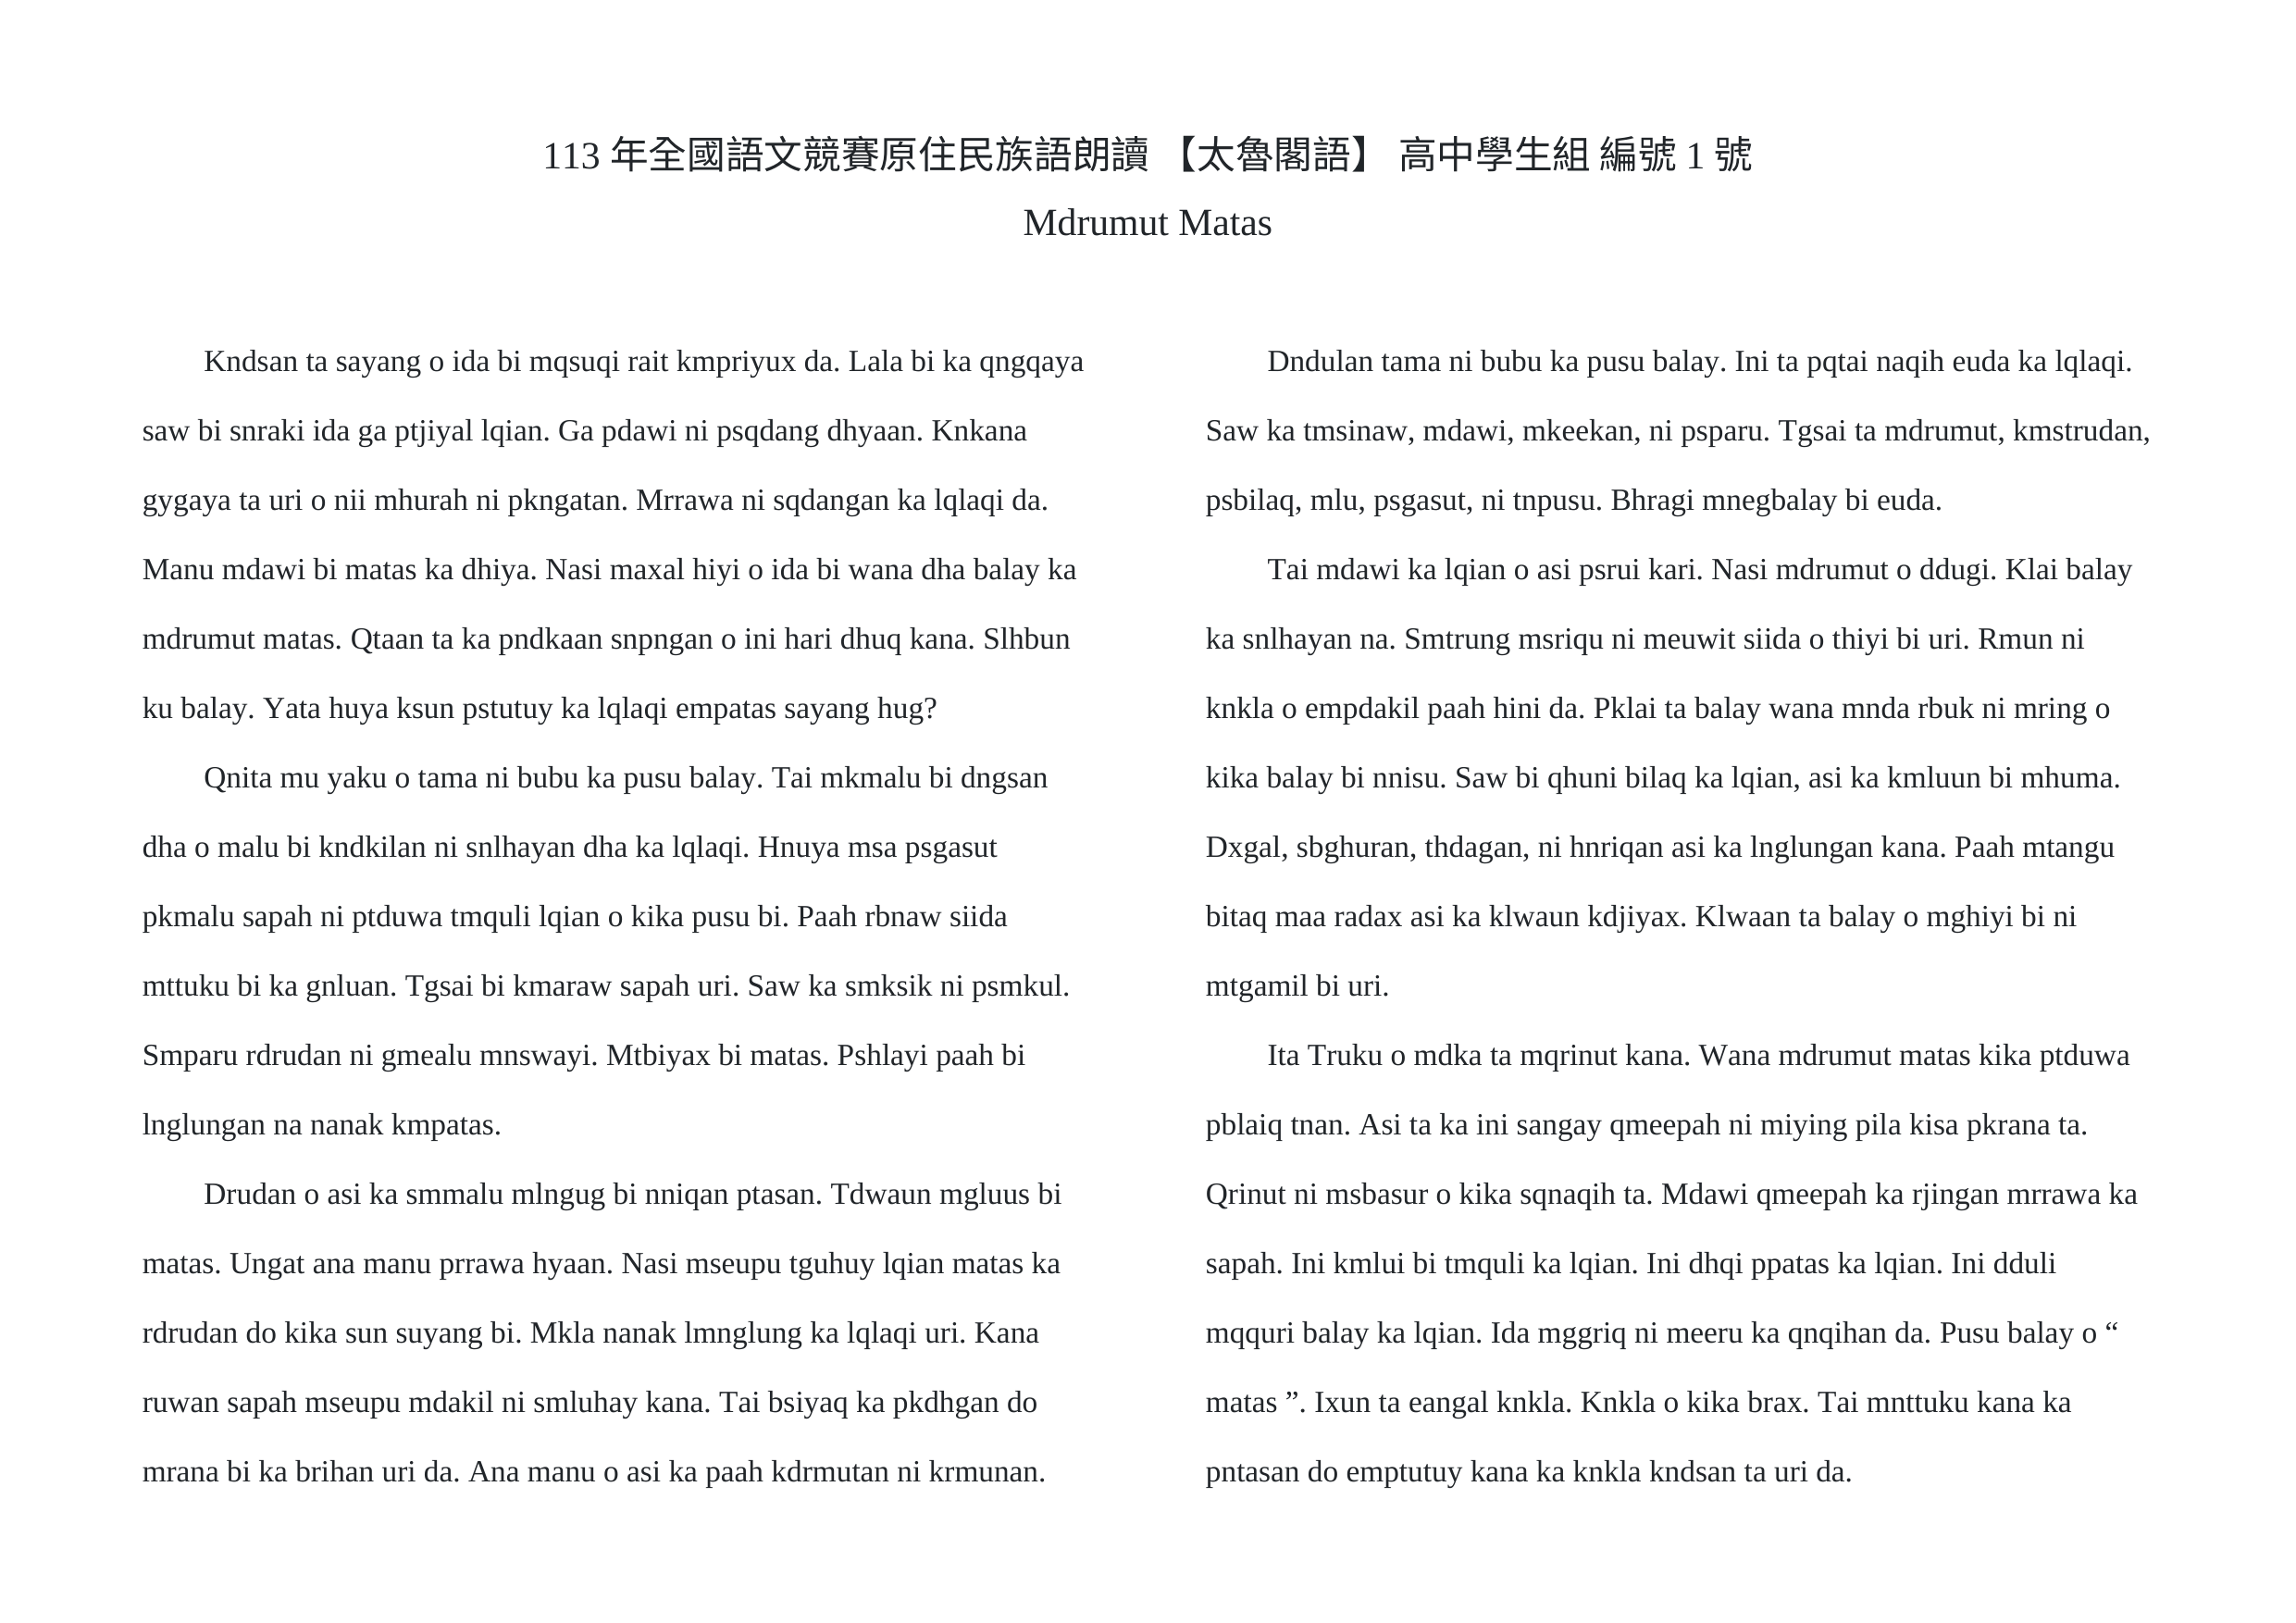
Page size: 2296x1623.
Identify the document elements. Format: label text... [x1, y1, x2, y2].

text 113 年全國語文競賽原住民族語朗讀 【太魯閣語】 高中學生組 編號 1 號 [142, 118, 2153, 187]
text Qnita mu yaku o tama ni bubu ka pusu balay. Tai mkmalu bi dngsan dha o malu bi kndkilan ni snlhayan dha ka lqlaqi. Hnuya msa psgasut pkmalu sapah ni ptduwa tmquli lqian o kika pusu bi. Paah rbnaw siida mttuku bi ka gnluan. Tgsai bi kmaraw sapah uri. Saw ka smksik ni psmkul. Smparu rdrudan ni gmealu mnswayi. Mtbiyax bi matas. Pshlayi paah bi lnglungan na nanak kmpatas. [142, 742, 1090, 1158]
text Ita Truku o mdka ta mqrinut kana. Wana mdrumut matas kika ptduwa pblaiq tnan. Asi ta ka ini sangay qmeepah ni miying pila kisa pkrana ta. Qrinut ni msbasur o kika sqnaqih ta. Mdawi qmeepah ka rjingan mrrawa ka sapah. Ini kmlui bi tmquli ka lqian. Ini dhqi ppatas ka lqian. Ini dduli mqquri balay ka lqian. Ida mggriq ni meeru ka qnqihan da. Pusu balay o “ matas ”. Ixun ta eangal knkla. Knkla o kika brax. Tai mnttuku kana ka pntasan do emptutuy kana ka knkla kndsan ta uri da. [1206, 1020, 2153, 1505]
text Kndsan ta sayang o ida bi mqsuqi rait kmpriyux da. Lala bi ka qngqaya saw bi snraki ida ga ptjiyal lqian. Ga pdawi ni psqdang dhyaan. Knkana gygaya ta uri o nii mhurah ni pkngatan. Mrrawa ni sqdangan ka lqlaqi da. Manu mdawi bi matas ka dhiya. Nasi maxal hiyi o ida bi wana dha balay ka mdrumut matas. Qtaan ta ka pndkaan snpngan o ini hari dhuq kana. Slhbun ku balay. Yata huya ksun pstutuy ka lqlaqi empatas sayang hug? [142, 326, 1090, 742]
text Tai mdawi ka lqian o asi psrui kari. Nasi mdrumut o ddugi. Klai balay ka snlhayan na. Smtrung msriqu ni meuwit siida o thiyi bi uri. Rmun ni knkla o empdakil paah hini da. Pklai ta balay wana mnda rbuk ni mring o kika balay bi nnisu. Saw bi qhuni bilaq ka lqian, asi ka kmluun bi mhuma. Dxgal, sbghuran, thdagan, ni hnriqan asi ka lnglungan kana. Paah mtangu bitaq maa radax asi ka klwaun kdjiyax. Klwaan ta balay o mghiyi bi ni mtgamil bi uri. [1206, 534, 2153, 1020]
text Mdrumut Matas [142, 187, 2153, 256]
text Dndulan tama ni bubu ka pusu balay. Ini ta pqtai naqih euda ka lqlaqi. Saw ka tmsinaw, mdawi, mkeekan, ni psparu. Tgsai ta mdrumut, kmstrudan, psbilaq, mlu, psgasut, ni tnpusu. Bhragi mnegbalay bi euda. [1206, 326, 2153, 534]
text Drudan o asi ka smmalu mlngug bi nniqan ptasan. Tdwaun mgluus bi matas. Ungat ana manu prrawa hyaan. Nasi mseupu tguhuy lqian matas ka rdrudan do kika sun suyang bi. Mkla nanak lmnglung ka lqlaqi uri. Kana ruwan sapah mseupu mdakil ni smluhay kana. Tai bsiyaq ka pkdhgan do mrana bi ka brihan uri da. Ana manu o asi ka paah kdrmutan ni krmunan. [142, 1158, 1090, 1505]
